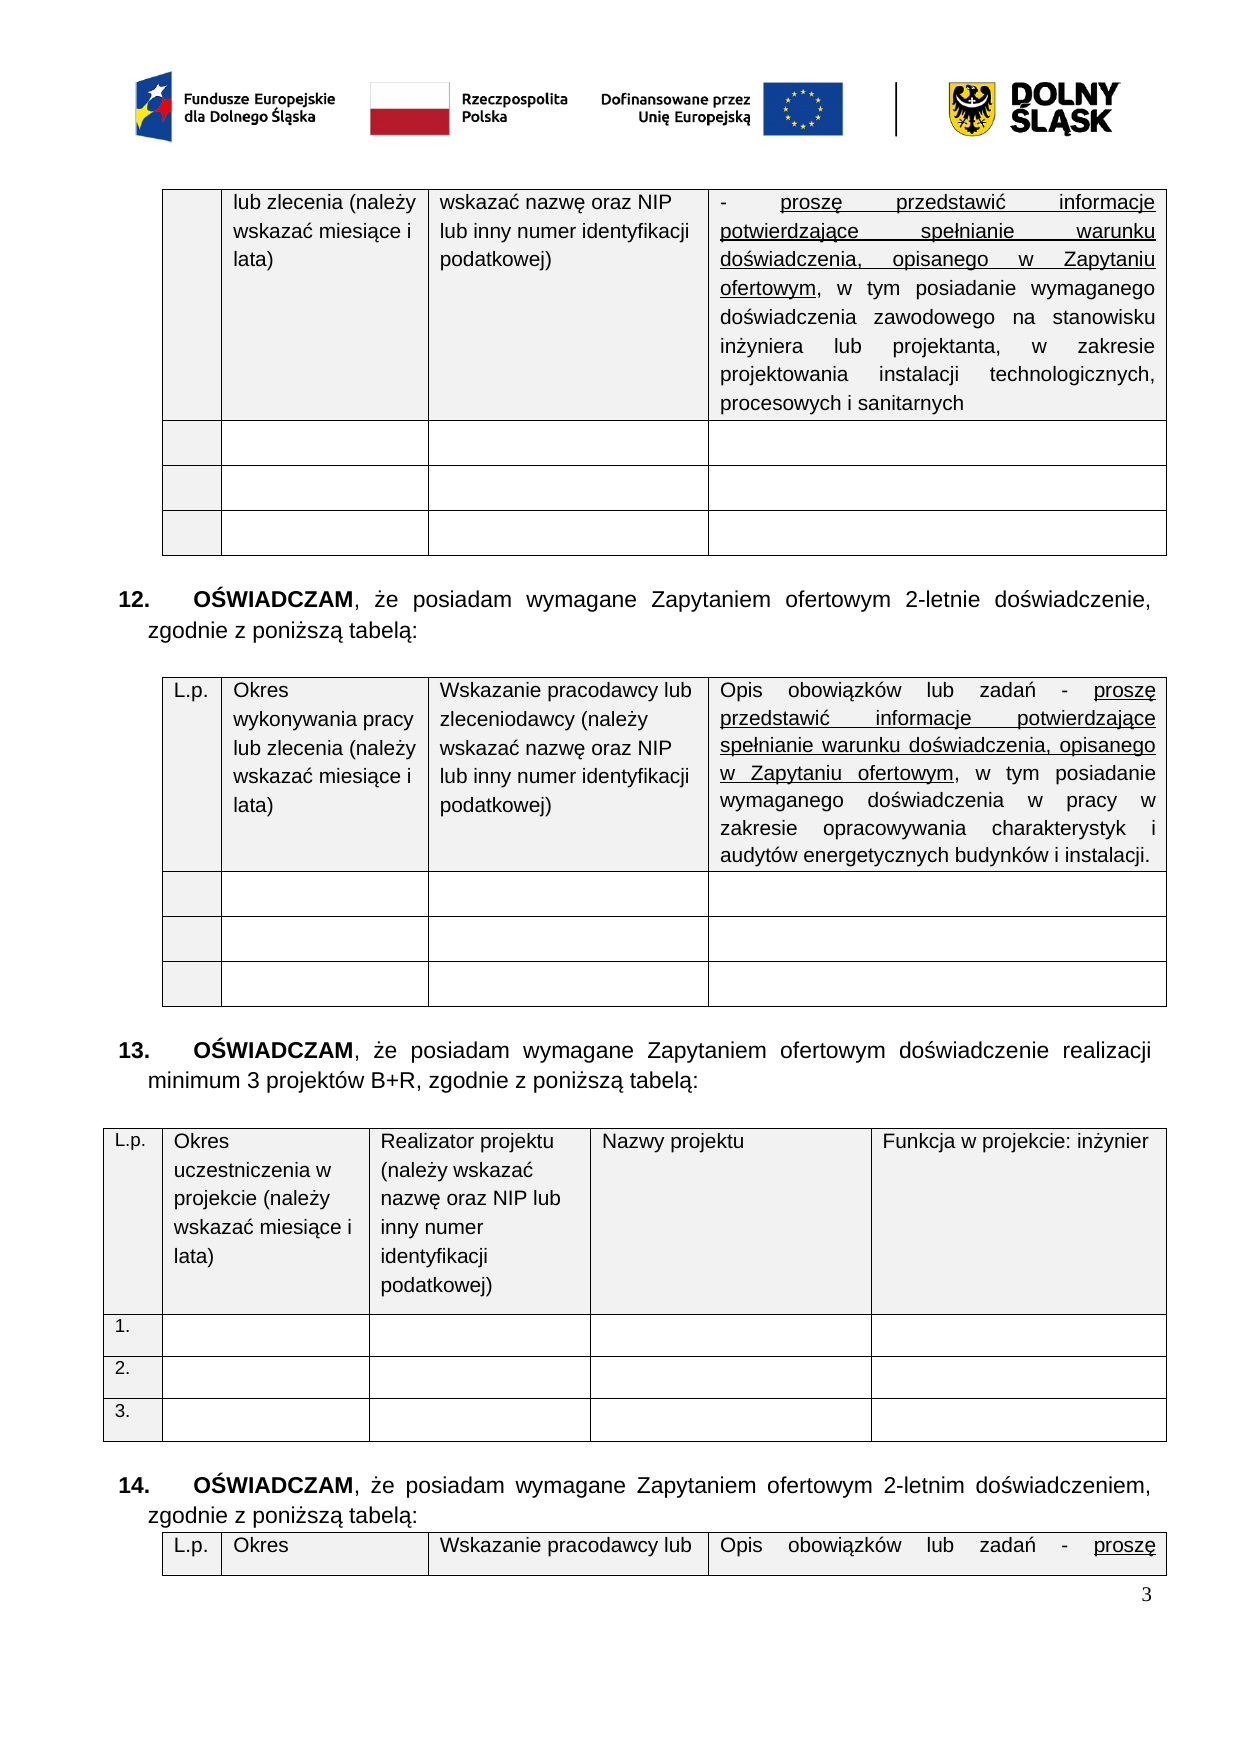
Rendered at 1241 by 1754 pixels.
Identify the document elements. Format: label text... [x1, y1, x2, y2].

table_cell [872, 1357, 1166, 1398]
table_cell [591, 1399, 871, 1441]
table_header Okres wykonywania pracy lub zlecenia (należy wskazać miesiące i lata) [222, 1533, 428, 1574]
table_cell [591, 1357, 871, 1398]
table_cell [163, 872, 221, 916]
list OŚWIADCZAM, że posiadam wymagane Zapytaniem ofertowym doświadczenie realizacji minimum 3 projektów B+R, zgodnie z poniższą tabelą: [118, 1037, 1152, 1094]
table_header Okres uczestniczenia w projekcie (należy wskazać miesiące i lata) [163, 1129, 369, 1314]
table_header Wskazanie pracodawcy lub zleceniodawcy (należy wskazać nazwę oraz NIP lub inny numer identyfikacji podatkowej) [429, 190, 708, 420]
table_cell [370, 1399, 590, 1441]
table_cell [709, 421, 1166, 465]
table_cell [429, 466, 708, 510]
table_cell [163, 466, 221, 510]
table_cell [872, 1315, 1166, 1356]
list OŚWIADCZAM, że posiadam wymagane Zapytaniem ofertowym 2-letnie doświadczenie, zgodnie z poniższą tabelą: [118, 586, 1152, 643]
table_cell [429, 872, 708, 916]
table_header L.p. [163, 190, 221, 420]
table_header Opis obowiązków lub zadań - proszę przedstawić informacje potwierdzające spełnianie warunku doświadczenia, opisanego w Zapytaniu ofertowym, w tym posiadanie wymaganego doświadczenia w pracy w zakresie opracowywania charakterystyk i audytów energetycznych budynków i instalacji. [709, 678, 1166, 871]
table_cell [429, 511, 708, 555]
table_cell [591, 1315, 871, 1356]
table_cell [709, 466, 1166, 510]
table_cell [222, 917, 428, 961]
table_cell [163, 962, 221, 1006]
table_cell [370, 1315, 590, 1356]
table_cell [222, 872, 428, 916]
picture [118, 53, 1133, 157]
table_cell [429, 917, 708, 961]
table_cell 2. [104, 1357, 162, 1398]
table_header Funkcja w projekcie: inżynier [872, 1129, 1166, 1314]
table_header L.p. [104, 1129, 162, 1314]
table_cell [163, 421, 221, 465]
table_cell 3. [104, 1399, 162, 1441]
table_cell [222, 511, 428, 555]
table_cell [709, 511, 1166, 555]
table_cell [709, 872, 1166, 916]
table_cell [709, 962, 1166, 1006]
table_cell [163, 917, 221, 961]
table_cell [163, 1357, 369, 1398]
table_header L.p. [163, 678, 221, 871]
table_cell [709, 917, 1166, 961]
table_cell [872, 1399, 1166, 1441]
table_cell [429, 962, 708, 1006]
table_cell 1. [104, 1315, 162, 1356]
table_cell [222, 421, 428, 465]
table_header Okres wykonywania pracy lub zlecenia (należy wskazać miesiące i lata) [222, 678, 428, 871]
table_cell [163, 1399, 369, 1441]
table_header Wskazanie pracodawcy lub zleceniodawcy (należy wskazać nazwę oraz NIP lub inny numer identyfikacji podatkowej) [429, 678, 708, 871]
table_cell [163, 511, 221, 555]
table_cell [429, 421, 708, 465]
table_header L.p. [163, 1533, 221, 1574]
list OŚWIADCZAM, że posiadam wymagane Zapytaniem ofertowym 2-letnim doświadczeniem, zgodnie z poniższą tabelą: [118, 1472, 1152, 1528]
table_cell [222, 962, 428, 1006]
table_cell [370, 1357, 590, 1398]
table_cell [222, 466, 428, 510]
table_header Nazwy projektu [591, 1129, 871, 1314]
table_header Okres wykonywania pracy lub zlecenia (należy wskazać miesiące i lata) [222, 190, 428, 420]
table_header Realizator projektu (należy wskazać nazwę oraz NIP lub inny numer identyfikacji podatkowej) [370, 1129, 590, 1314]
table_header Wskazanie pracodawcy lub zleceniodawcy (należy wskazać nazwę oraz NIP lub inny numer identyfikacji podatkowej) [429, 1533, 708, 1574]
table_cell [163, 1315, 369, 1356]
